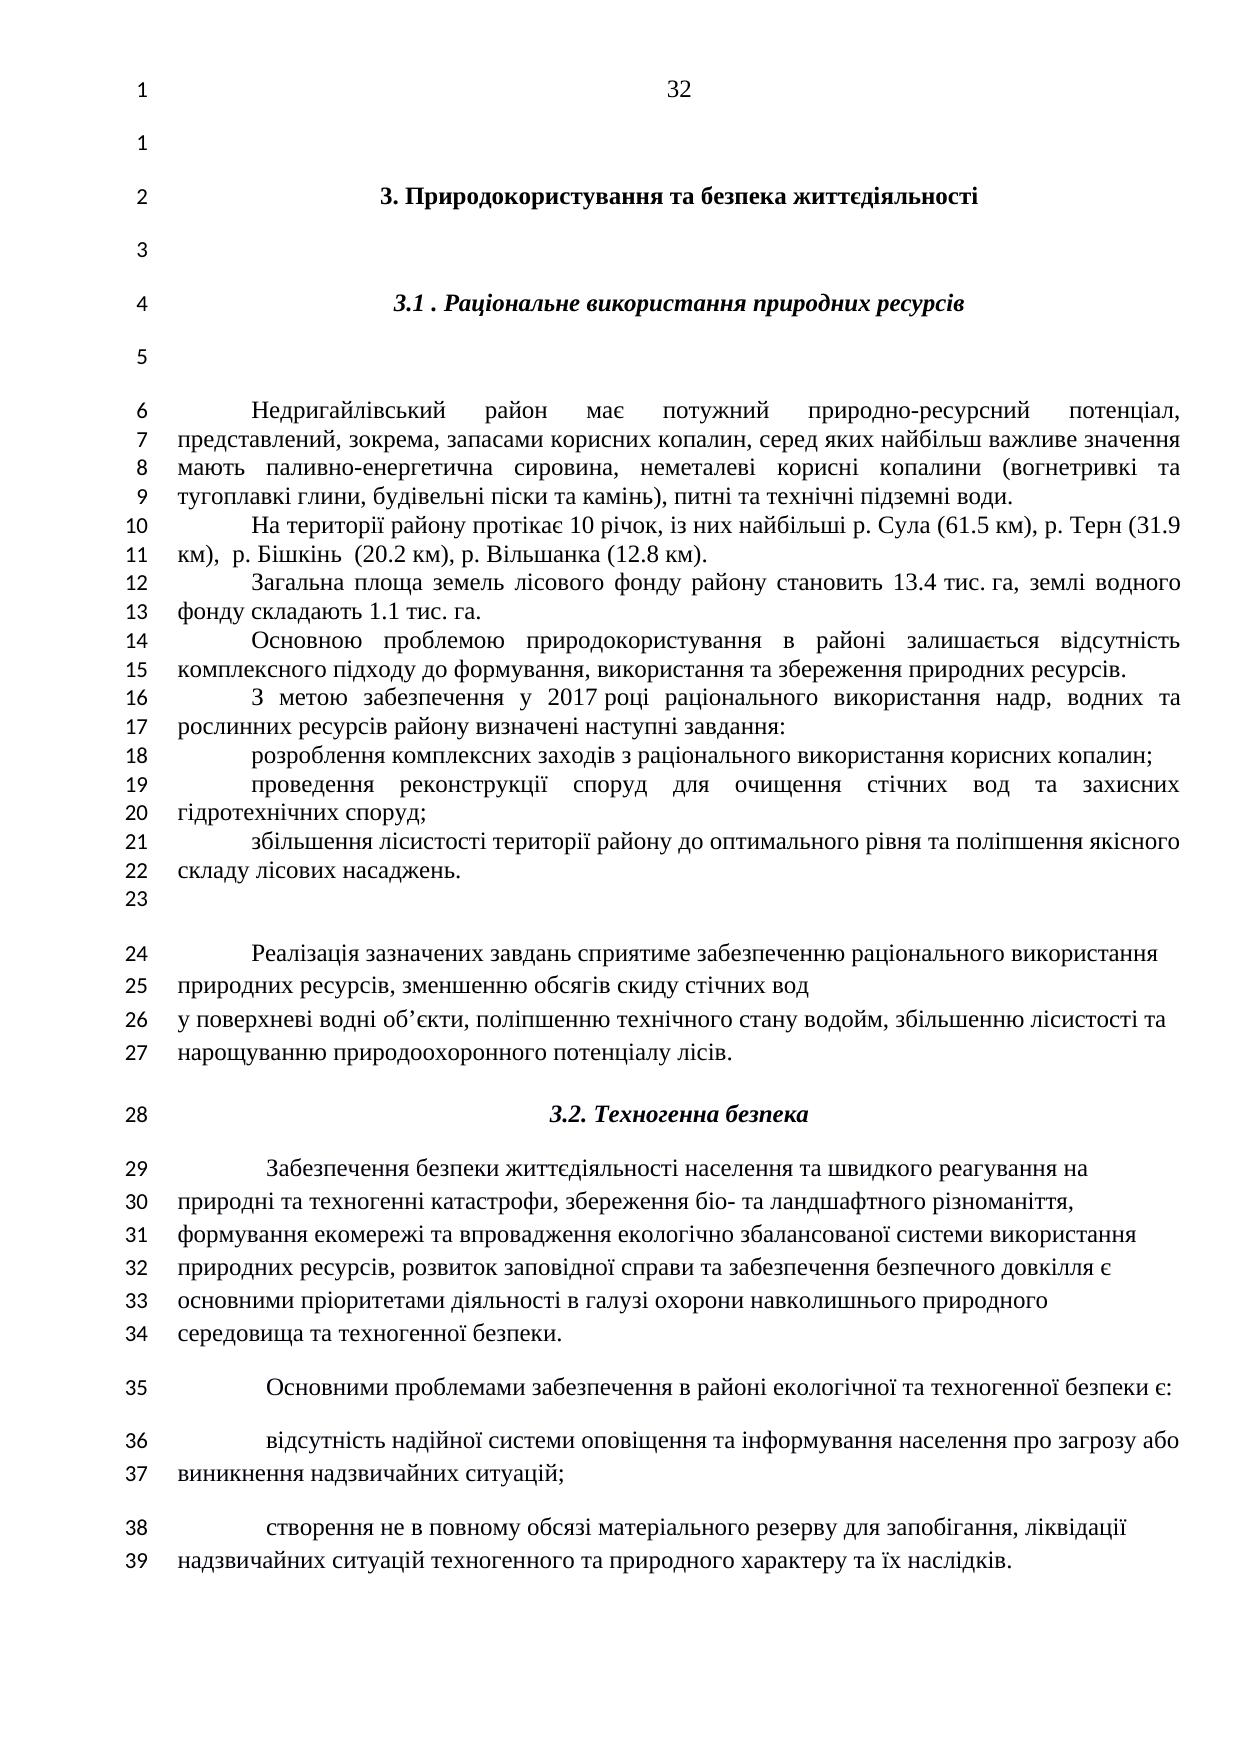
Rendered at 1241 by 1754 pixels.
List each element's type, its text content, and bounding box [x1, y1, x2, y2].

text Недригайлівський район має потужний природно-ресурсний потенціал, представлений, зокрема, запасами корисних копалин, серед яких найбільш важливе значення мають паливно-енергетична сировина, неметалеві корисні копалини (вогнетривкі та тугоплавкі глини, будівельні піски та камінь), питні та технічні підземні води. [177, 395, 1181, 510]
text Реалізація зазначених завдань сприятиме забезпеченню раціонального використання природних ресурсів, зменшенню обсягів скиду стічних вод у поверхневі водні об’єкти, поліпшенню технічного стану водойм, збільшенню лісистості та нарощуванню природоохоронного потенціалу лісів. [177, 938, 1181, 1065]
text Основною проблемою природокористування в районі залишається відсутність комплексного підходу до формування, використання та збереження природних ресурсів. [177, 625, 1181, 682]
text З метою забезпечення у 2017 році раціонального використання надр, водних та рослинних ресурсів району визначені наступні завдання: [177, 682, 1181, 740]
text На території району протікає 10 річок, із них найбільші р. Сула (61.5 км), р. Терн (31.9 км), р. Бішкінь (20.2 км), р. Вільшанка (12.8 км). [177, 510, 1181, 567]
text 3.2. Техногенна безпека [177, 1099, 1181, 1128]
text проведення реконструкції споруд для очищення стічних вод та захисних гідротехнічних споруд; [177, 769, 1181, 826]
text 3. Природокористування та безпека життєдіяльності [177, 181, 1181, 210]
text збільшення лісистості території району до оптимального рівня та поліпшення якісного складу лісових насаджень. [177, 826, 1181, 884]
text відсутність надійної системи оповіщення та інформування населення про загрозу або виникнення надзвичайних ситуацій; [177, 1426, 1181, 1487]
text Основними проблемами забезпечення в районі екологічної та техногенної безпеки є: [177, 1372, 1181, 1400]
text розроблення комплексних заходів з раціонального використання корисних копалин; [177, 740, 1181, 769]
text створення не в повному обсязі матеріального резерву для запобігання, ліквідації надзвичайних ситуацій техногенного та природного характеру та їх наслідків. [177, 1512, 1181, 1574]
text 3.1 . Раціональне використання природних ресурсів [177, 288, 1181, 317]
text Забезпечення безпеки життєдіяльності населення та швидкого реагування на природні та техногенні катастрофи, збереження біо- та ландшафтного різноманіття, формування екомережі та впровадження екологічно збалансованої системи використання природних ресурсів, розвиток заповідної справи та забезпечення безпечного довкілля є основними пріоритетами діяльності в галузі охорони навколишнього природного середовища та техногенної безпеки. [177, 1153, 1181, 1347]
text Загальна площа земель лісового фонду району становить 13.4 тис. га, землі водного фонду складають 1.1 тис. га. [177, 567, 1181, 625]
